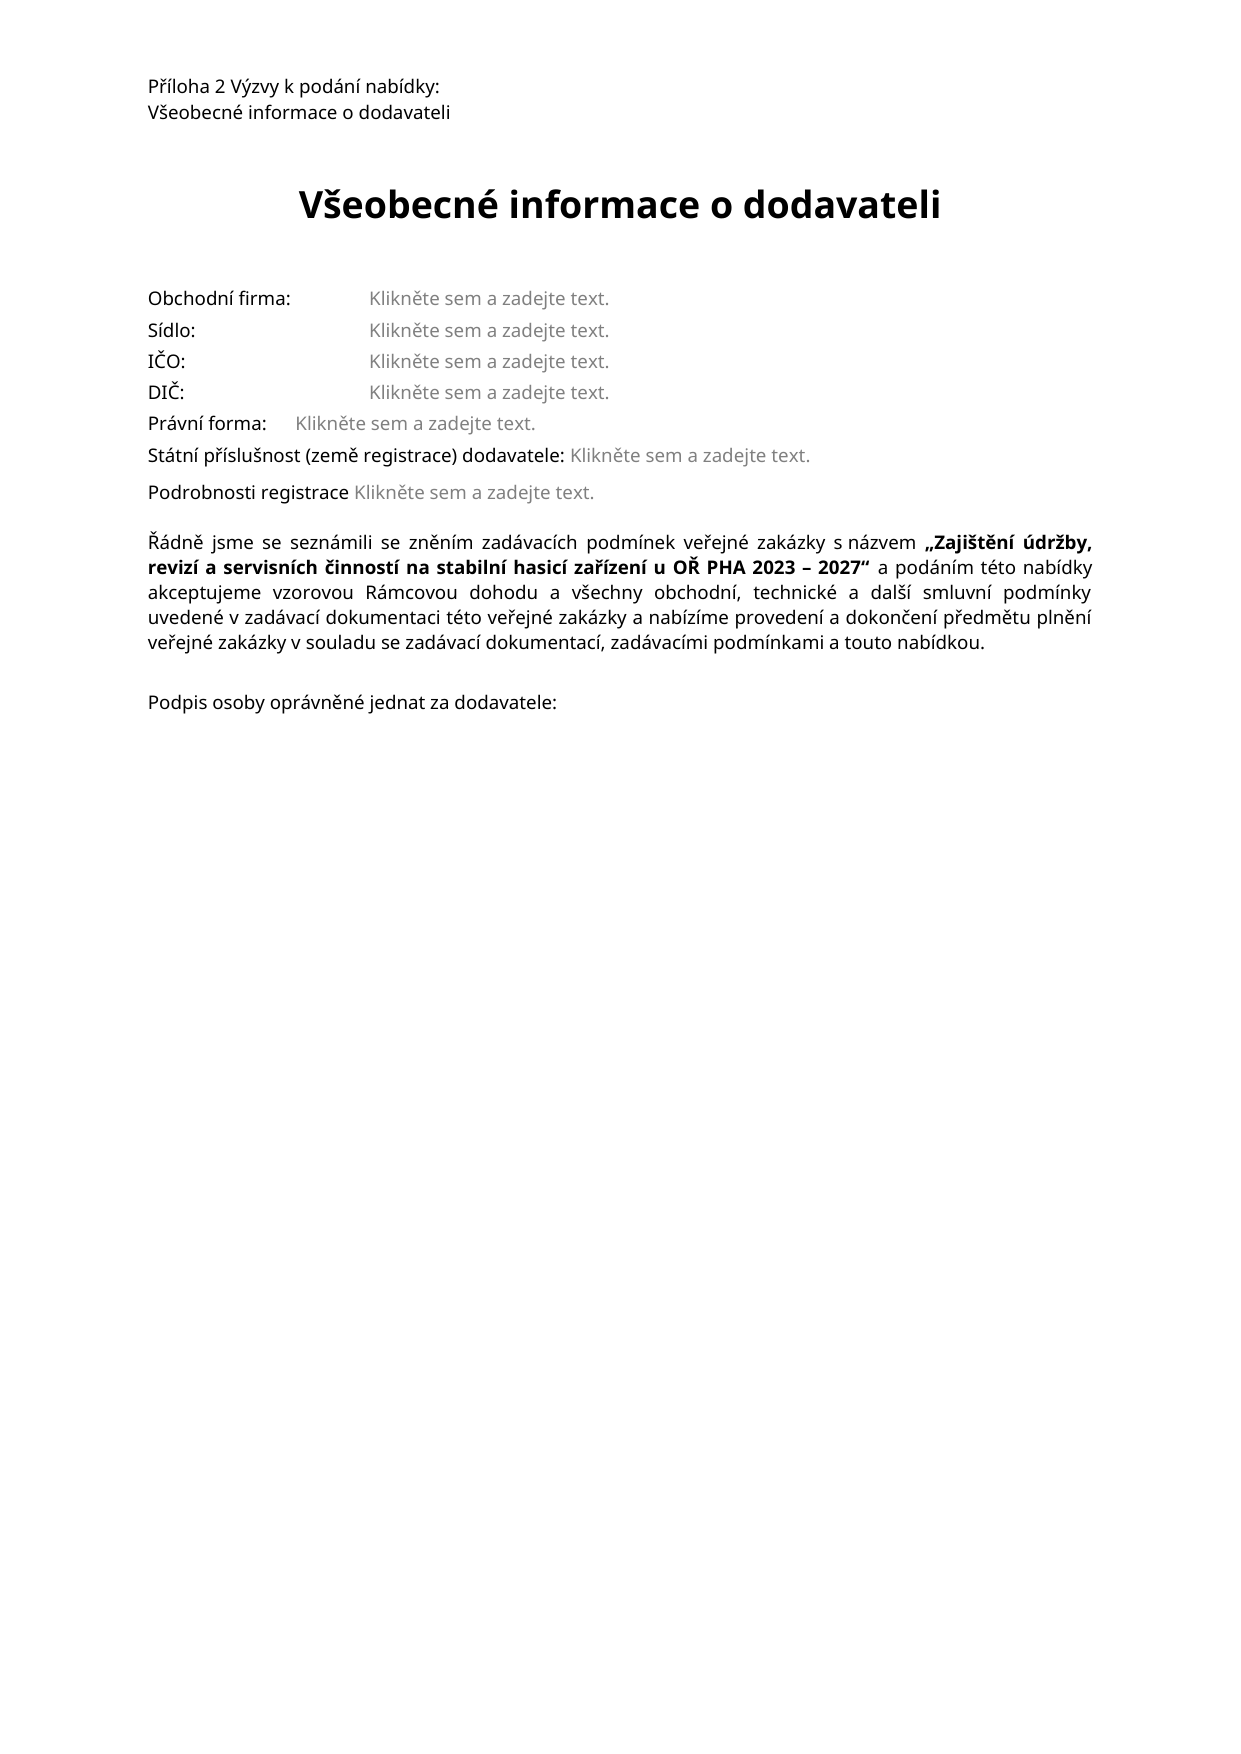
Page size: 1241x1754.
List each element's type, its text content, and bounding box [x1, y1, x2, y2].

title Všeobecné informace o dodavateli [148, 178, 1093, 229]
text Podrobnosti registrace [148, 479, 1093, 504]
text Státní příslušnost (země registrace) dodavatele: [148, 442, 1093, 467]
text Obchodní firma: [148, 286, 1093, 311]
text Právní forma: [148, 411, 1093, 436]
text Podpis osoby oprávněné jednat za dodavatele: [148, 689, 1093, 715]
text IČO: [148, 348, 1093, 373]
text DIČ: [148, 379, 1093, 404]
text Sídlo: [148, 317, 1093, 342]
text Řádně jsme se seznámili se zněním zadávacích podmínek veřejné zakázky s názvem „Zajištění údržby, revizí a servisních činností na stabilní hasicí zařízení u OŘ PHA 2023 – 2027“ a podáním této nabídky akceptujeme vzorovou Rámcovou dohodu a všechny obchodní, technické a další smluvní podmínky uvedené v zadávací dokumentaci této veřejné zakázky a nabízíme provedení a dokončení předmětu plnění veřejné zakázky v souladu se zadávací dokumentací, zadávacími podmínkami a touto nabídkou. [148, 529, 1093, 654]
